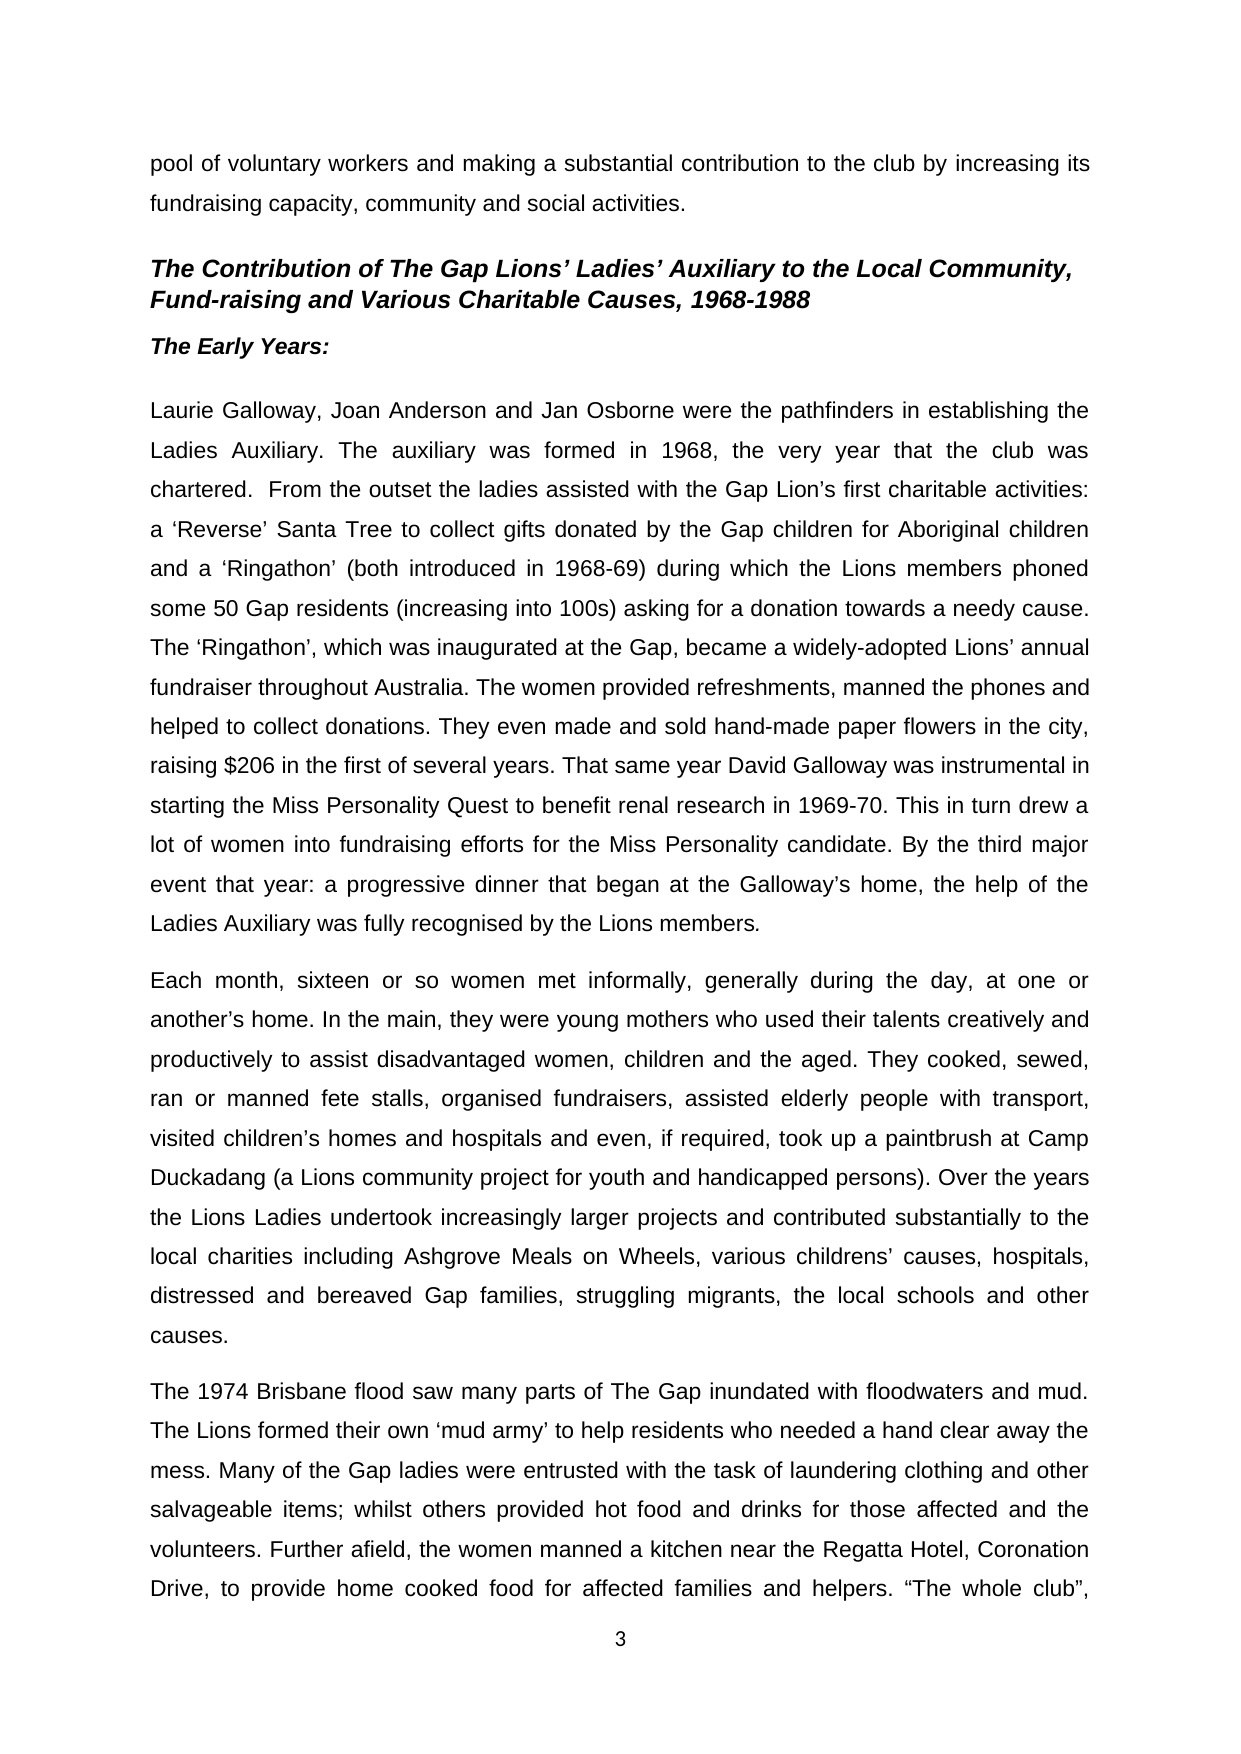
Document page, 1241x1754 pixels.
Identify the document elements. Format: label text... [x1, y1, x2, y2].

text The Early Years: [150, 333, 1090, 359]
text Laurie Galloway, Joan Anderson and Jan Osborne were the pathfinders in establishing the Ladies Auxiliary. The auxiliary was formed in 1968, the very year that the club was chartered. From the outset the ladies assisted with the Gap Lion’s first charitable activities: a ‘Reverse’ Santa Tree to collect gifts donated by the Gap children for Aboriginal children and a ‘Ringathon’ (both introduced in 1968-69) during which the Lions members phoned some 50 Gap residents (increasing into 100s) asking for a donation towards a needy cause. The ‘Ringathon’, which was inaugurated at the Gap, became a widely-adopted Lions’ annual fundraiser throughout Australia. The women provided refreshments, manned the phones and helped to collect donations. They even made and sold hand-made paper flowers in the city, raising $206 in the first of several years. That same year David Galloway was instrumental in starting the Miss Personality Quest to benefit renal research in 1969-70. This in turn drew a lot of women into fundraising efforts for the Miss Personality candidate. By the third major event that year: a progressive dinner that began at the Galloway’s home, the help of the Ladies Auxiliary was fully recognised by the Lions members. [150, 397, 1090, 937]
text The Contribution of The Gap Lions’ Ladies’ Auxiliary to the Local Community, Fund-raising and Various Charitable Causes, 1968-1988 [150, 254, 1090, 314]
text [150, 150, 1090, 216]
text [150, 1378, 1090, 1602]
text Each month, sixteen or so women met informally, generally during the day, at one or another’s home. In the main, they were young mothers who used their talents creatively and productively to assist disadvantaged women, children and the aged. They cooked, sewed, ran or manned fete stalls, organised fundraisers, assisted elderly people with transport, visited children’s homes and hospitals and even, if required, took up a paintbrush at Camp Duckadang (a Lions community project for youth and handicapped persons). Over the years the Lions Ladies undertook increasingly larger projects and contributed substantially to the local charities including Ashgrove Meals on Wheels, various childrens’ causes, hospitals, distressed and bereaved Gap families, struggling migrants, the local schools and other causes. [150, 967, 1090, 1348]
